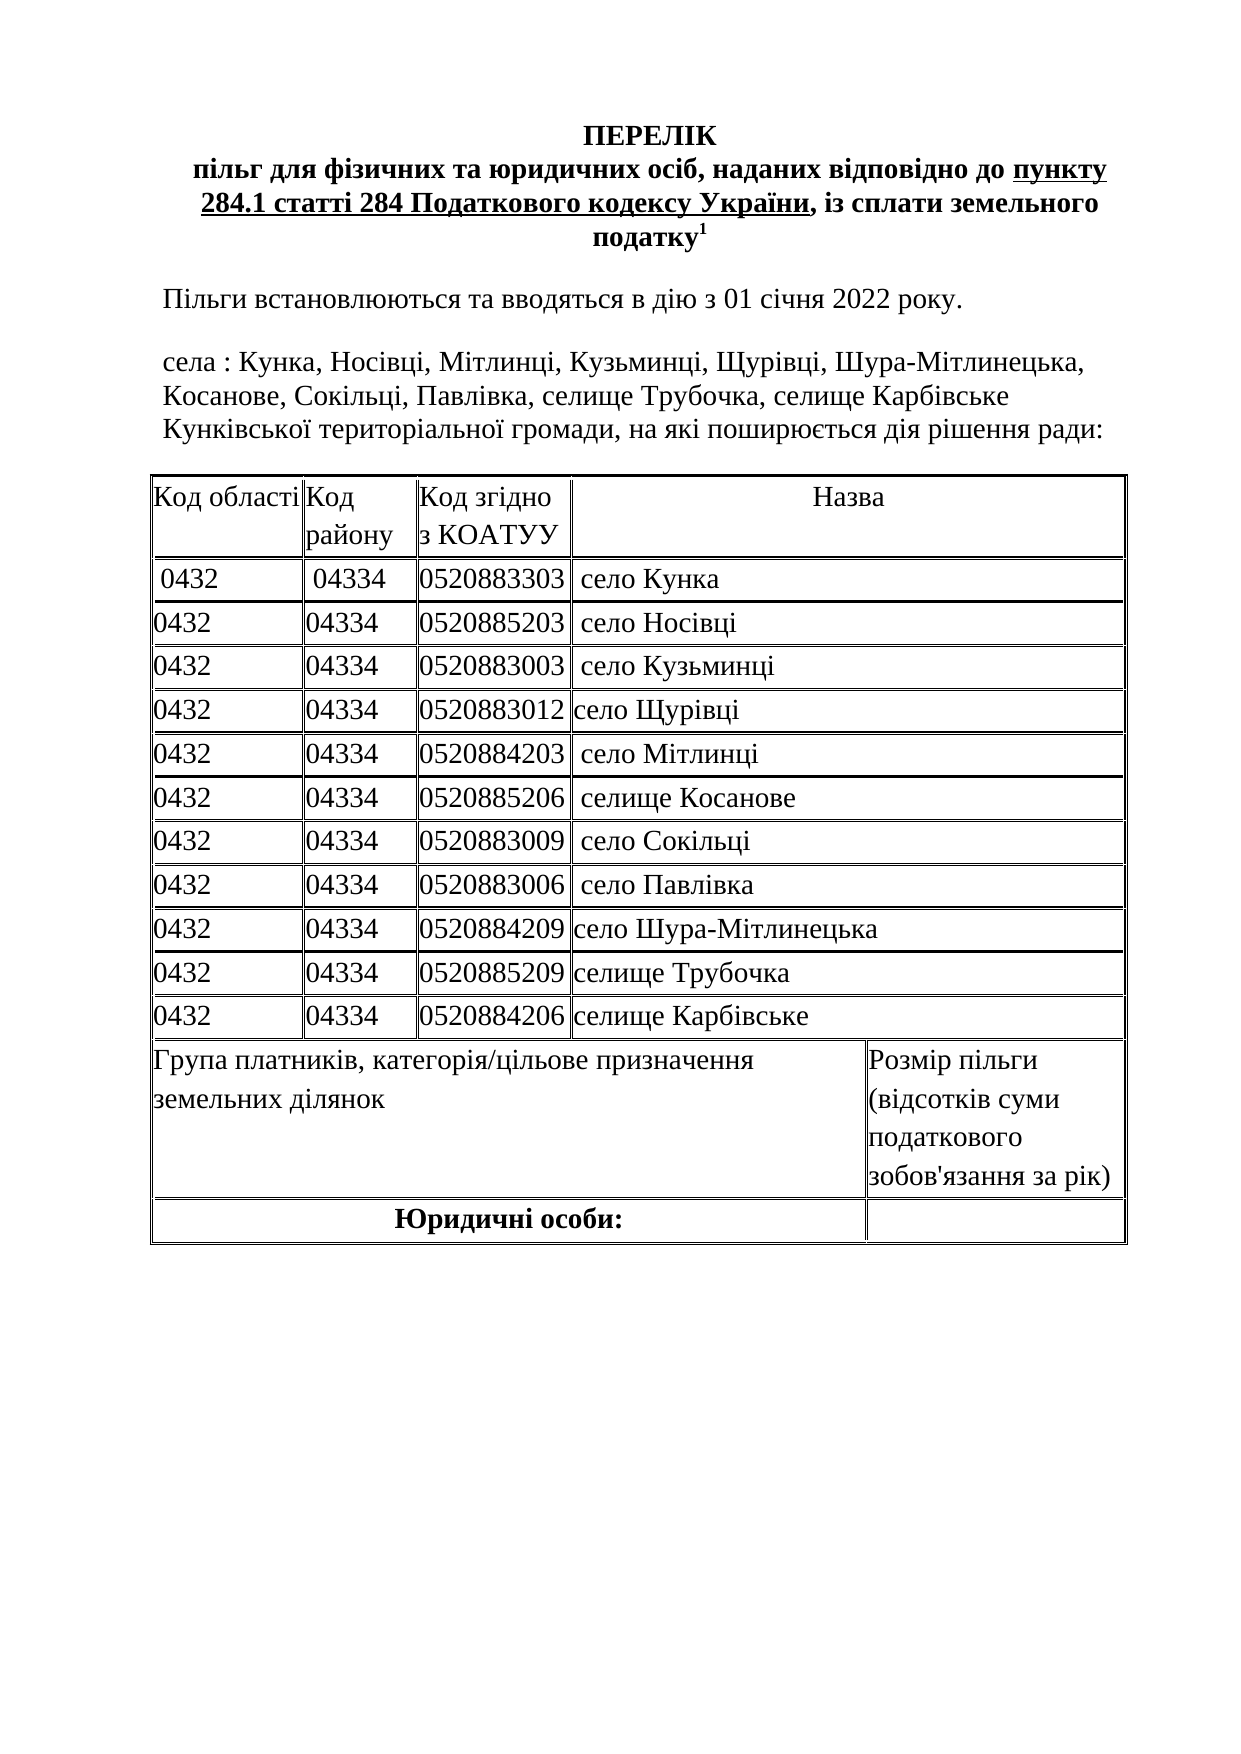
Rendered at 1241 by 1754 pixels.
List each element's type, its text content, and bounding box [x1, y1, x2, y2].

table_cell 04334 [305, 822, 416, 862]
table_cell село Кузьминці [572, 644, 1126, 687]
table_cell 0432 [151, 994, 304, 1037]
table_cell селище Косанове [573, 775, 1124, 819]
text ПЕРЕЛІК пільг для фізичних та юридичних осіб, наданих відповідно до пункту 284.1 статті 284 Податкового кодексу України, із сплати земельного податку1 [162, 118, 1137, 252]
table_cell 0520883012 [419, 691, 570, 731]
table_cell 0432 [153, 688, 302, 731]
table_cell 04334 [305, 778, 416, 819]
table_cell 04334 [305, 560, 416, 600]
table_cell 0432 [153, 600, 302, 644]
table_cell селище Карбівське [572, 994, 1126, 1037]
table_cell 04334 [305, 691, 416, 731]
table_cell 0520883006 [419, 866, 570, 906]
table_cell 04334 [305, 997, 416, 1037]
table_cell 04334 [305, 953, 416, 994]
table_cell Група платників, категорія/цільове призначення земельних ділянок [153, 1038, 865, 1197]
table_cell селище Трубочка [573, 950, 1124, 994]
table_cell село Павлівка [573, 863, 1125, 906]
table_cell 0520884209 [419, 910, 570, 950]
table_cell 0520883009 [419, 822, 570, 862]
table_cell село Сокільці [572, 819, 1126, 862]
table_cell 0432 [153, 906, 302, 950]
text Пільги встановлюються та вводяться в дію з 01 січня 2022 року. [162, 281, 1137, 315]
table_cell село Щурівці [573, 688, 1125, 731]
table_cell 0520885206 [419, 778, 570, 819]
table_cell 04334 [305, 910, 416, 950]
table_cell 0432 [153, 556, 302, 600]
table_cell 0520883303 [419, 560, 570, 600]
table_header Код області [153, 477, 304, 556]
table_cell 0520885209 [419, 953, 570, 994]
table_cell 0520884203 [419, 735, 570, 775]
table_cell 0432 [151, 819, 304, 862]
table_cell [866, 1197, 1126, 1242]
table_cell 04334 [305, 647, 416, 687]
table_cell село Кунка [573, 556, 1125, 600]
table_cell Юридичні особи: [151, 1197, 866, 1242]
table_cell 0432 [153, 731, 302, 775]
table_cell 0520883003 [419, 647, 570, 687]
table_cell 0520884206 [419, 997, 570, 1037]
table_header Назва [572, 477, 1124, 556]
table_cell 04334 [305, 603, 416, 644]
table_header Код району [304, 477, 417, 556]
table_cell село Мітлинці [573, 731, 1125, 775]
table_cell 0432 [151, 644, 304, 687]
table_cell 04334 [305, 735, 416, 775]
table_header Код згідно з КОАТУУ [418, 477, 572, 556]
text села : Кунка, Носівці, Мітлинці, Кузьминці, Щурівці, Шура-Мітлинецька, Косанове, Сокільці, Павлівка, селище Трубочка, селище Карбівське Кунківської територіальної громади, на які поширюється дія рішення ради: [162, 344, 1137, 445]
table_cell 0432 [153, 863, 302, 906]
table_cell село Шура-Мітлинецька [573, 906, 1125, 950]
table_cell село Носівці [573, 600, 1124, 644]
table_cell 0432 [153, 950, 302, 994]
table_cell Розмір пільги (відсотків суми податкового зобов'язання за рік) [868, 1038, 1125, 1197]
table_cell 04334 [305, 866, 416, 906]
table_cell 0432 [153, 775, 302, 819]
table_cell 0520885203 [419, 603, 570, 644]
